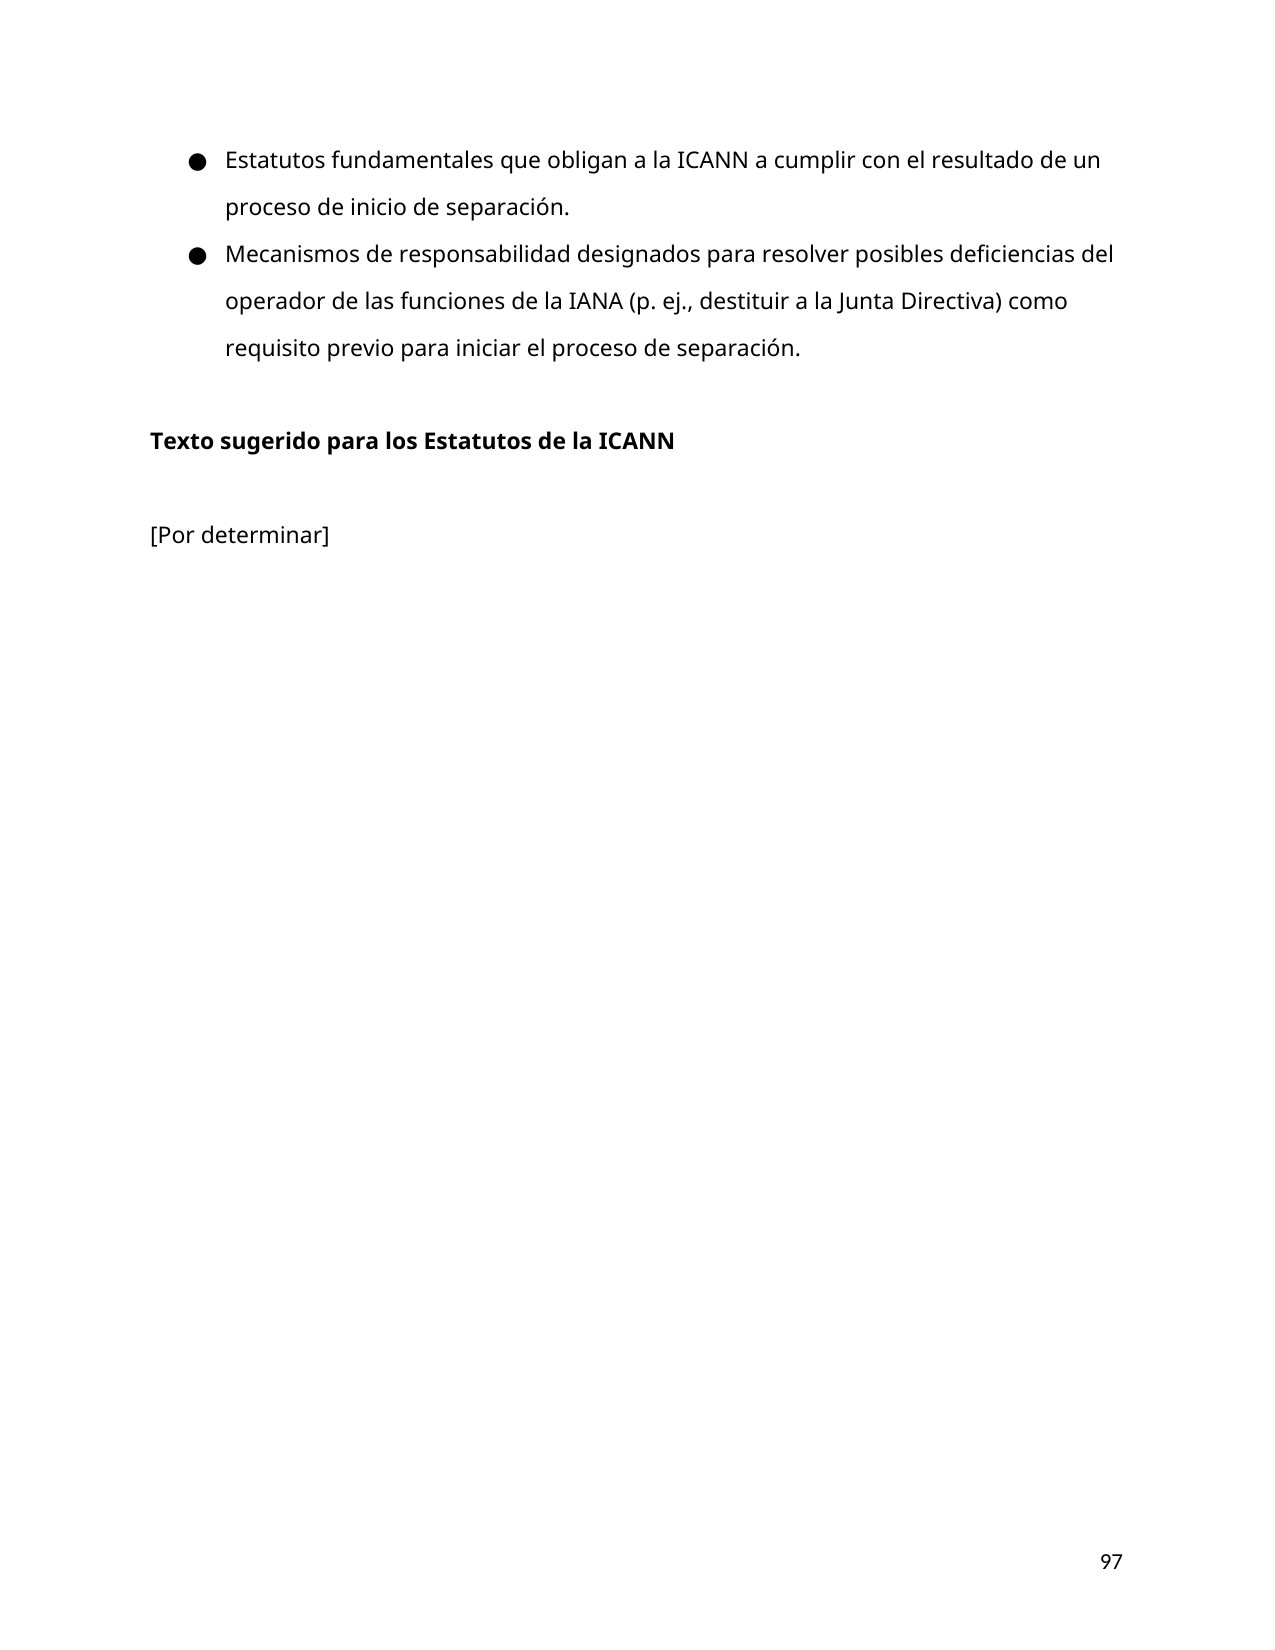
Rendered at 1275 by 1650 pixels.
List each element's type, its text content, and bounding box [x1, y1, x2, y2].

list Mecanismos de responsabilidad designados para resolver posibles deficiencias del operador de las funciones de la IANA (p. ej., destituir a la Junta Directiva) como requisito previo para iniciar el proceso de separación. [187, 238, 1123, 363]
text [Por determinar] [150, 519, 1123, 550]
subtitle Texto sugerido para los Estatutos de la ICANN [150, 425, 1123, 457]
list Estatutos fundamentales que obligan a la ICANN a cumplir con el resultado de un proceso de inicio de separación. [187, 144, 1123, 222]
